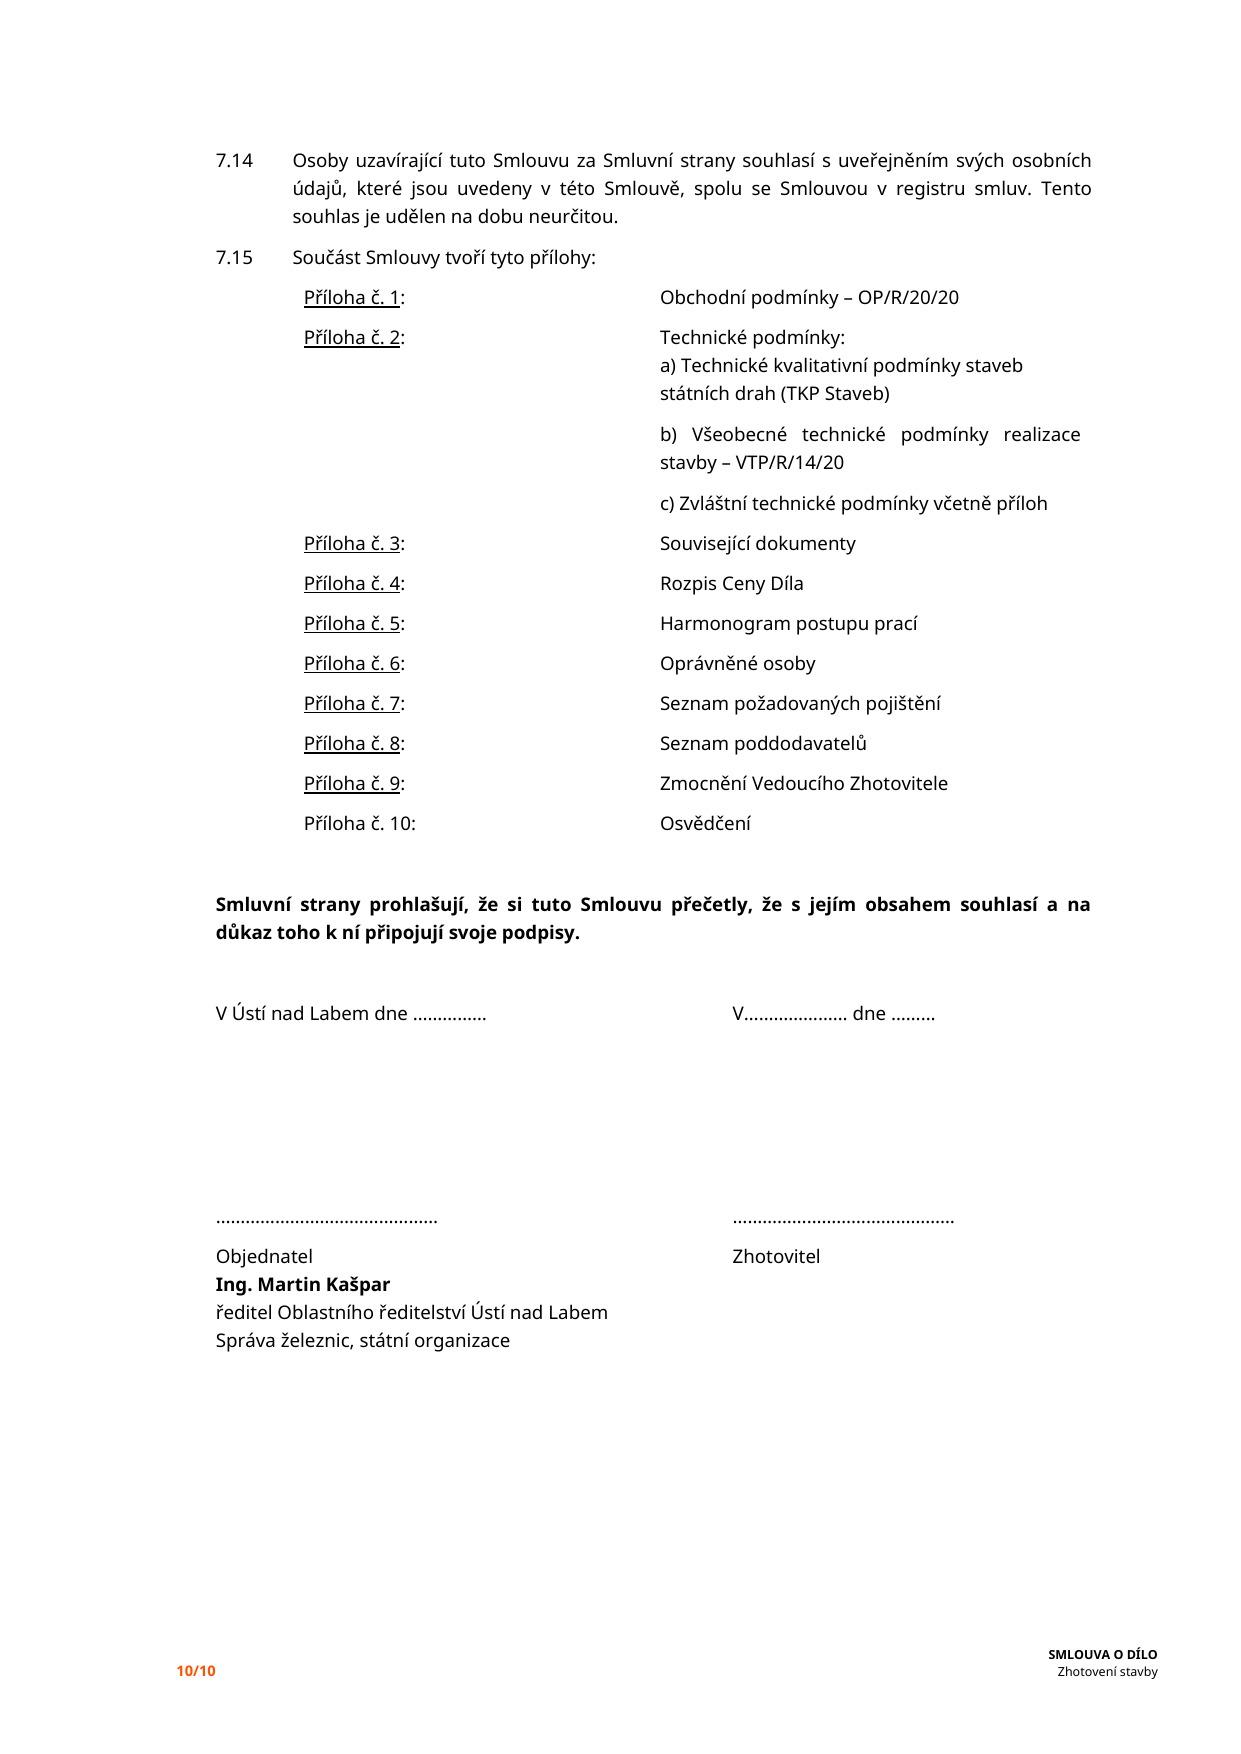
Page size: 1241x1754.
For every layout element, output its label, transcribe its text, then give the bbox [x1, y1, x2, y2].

table_cell Zmocnění Vedoucího Zhotovitele [572, 771, 1093, 811]
table_cell Rozpis Ceny Díla [572, 570, 1093, 610]
table_cell Příloha č. 2: [216, 325, 572, 530]
text Ing. Martin Kašpar [216, 1271, 1093, 1297]
text ……………………………………… ……………………………………… [216, 1203, 1093, 1228]
table_cell Seznam poddodavatelů [572, 730, 1093, 771]
text Objednatel Zhotovitel [216, 1243, 1093, 1269]
text Součást Smlouvy tvoří tyto přílohy: [216, 244, 1093, 269]
table_cell Příloha č. 4: [216, 570, 572, 610]
table_cell Související dokumenty [572, 530, 1093, 570]
table_cell Příloha č. 7: [216, 690, 572, 730]
text Osoby uzavírající tuto Smlouvu za Smluvní strany souhlasí s uveřejněním svých osobních údajů, které jsou uvedeny v této Smlouvě, spolu se Smlouvou v registru smluv. Tento souhlas je udělen na dobu neurčitou. [216, 147, 1093, 229]
table_cell Příloha č. 5: [216, 610, 572, 650]
table_cell Technické podmínky: a) Technické kvalitativní podmínky staveb státních drah (TKP Staveb) b) Všeobecné technické podmínky realizace stavby – VTP/R/14/20 c) Zvláštní technické podmínky včetně příloh [572, 325, 1093, 530]
text ředitel Oblastního ředitelství Ústí nad Labem [216, 1299, 1093, 1325]
table_header Obchodní podmínky – OP/R/20/20 [572, 285, 1093, 325]
table_cell Osvědčení [572, 811, 1093, 851]
table_cell Příloha č. 8: [216, 730, 572, 771]
table_cell Oprávněné osoby [572, 650, 1093, 690]
text V Ústí nad Labem dne …………… V………………… dne ……… [216, 1000, 1093, 1026]
table_header Příloha č. 1: [216, 285, 572, 325]
text Smluvní strany prohlašují, že si tuto Smlouvu přečetly, že s jejím obsahem souhlasí a na důkaz toho k ní připojují svoje podpisy. [216, 891, 1093, 945]
table_cell Seznam požadovaných pojištění [572, 690, 1093, 730]
table_cell Harmonogram postupu prací [572, 610, 1093, 650]
text Správa železnic, státní organizace [216, 1327, 1093, 1353]
table_cell Příloha č. 9: [216, 771, 572, 811]
table_cell Příloha č. 3: [216, 530, 572, 570]
table_cell Příloha č. 10: [216, 811, 572, 851]
table_cell Příloha č. 6: [216, 650, 572, 690]
